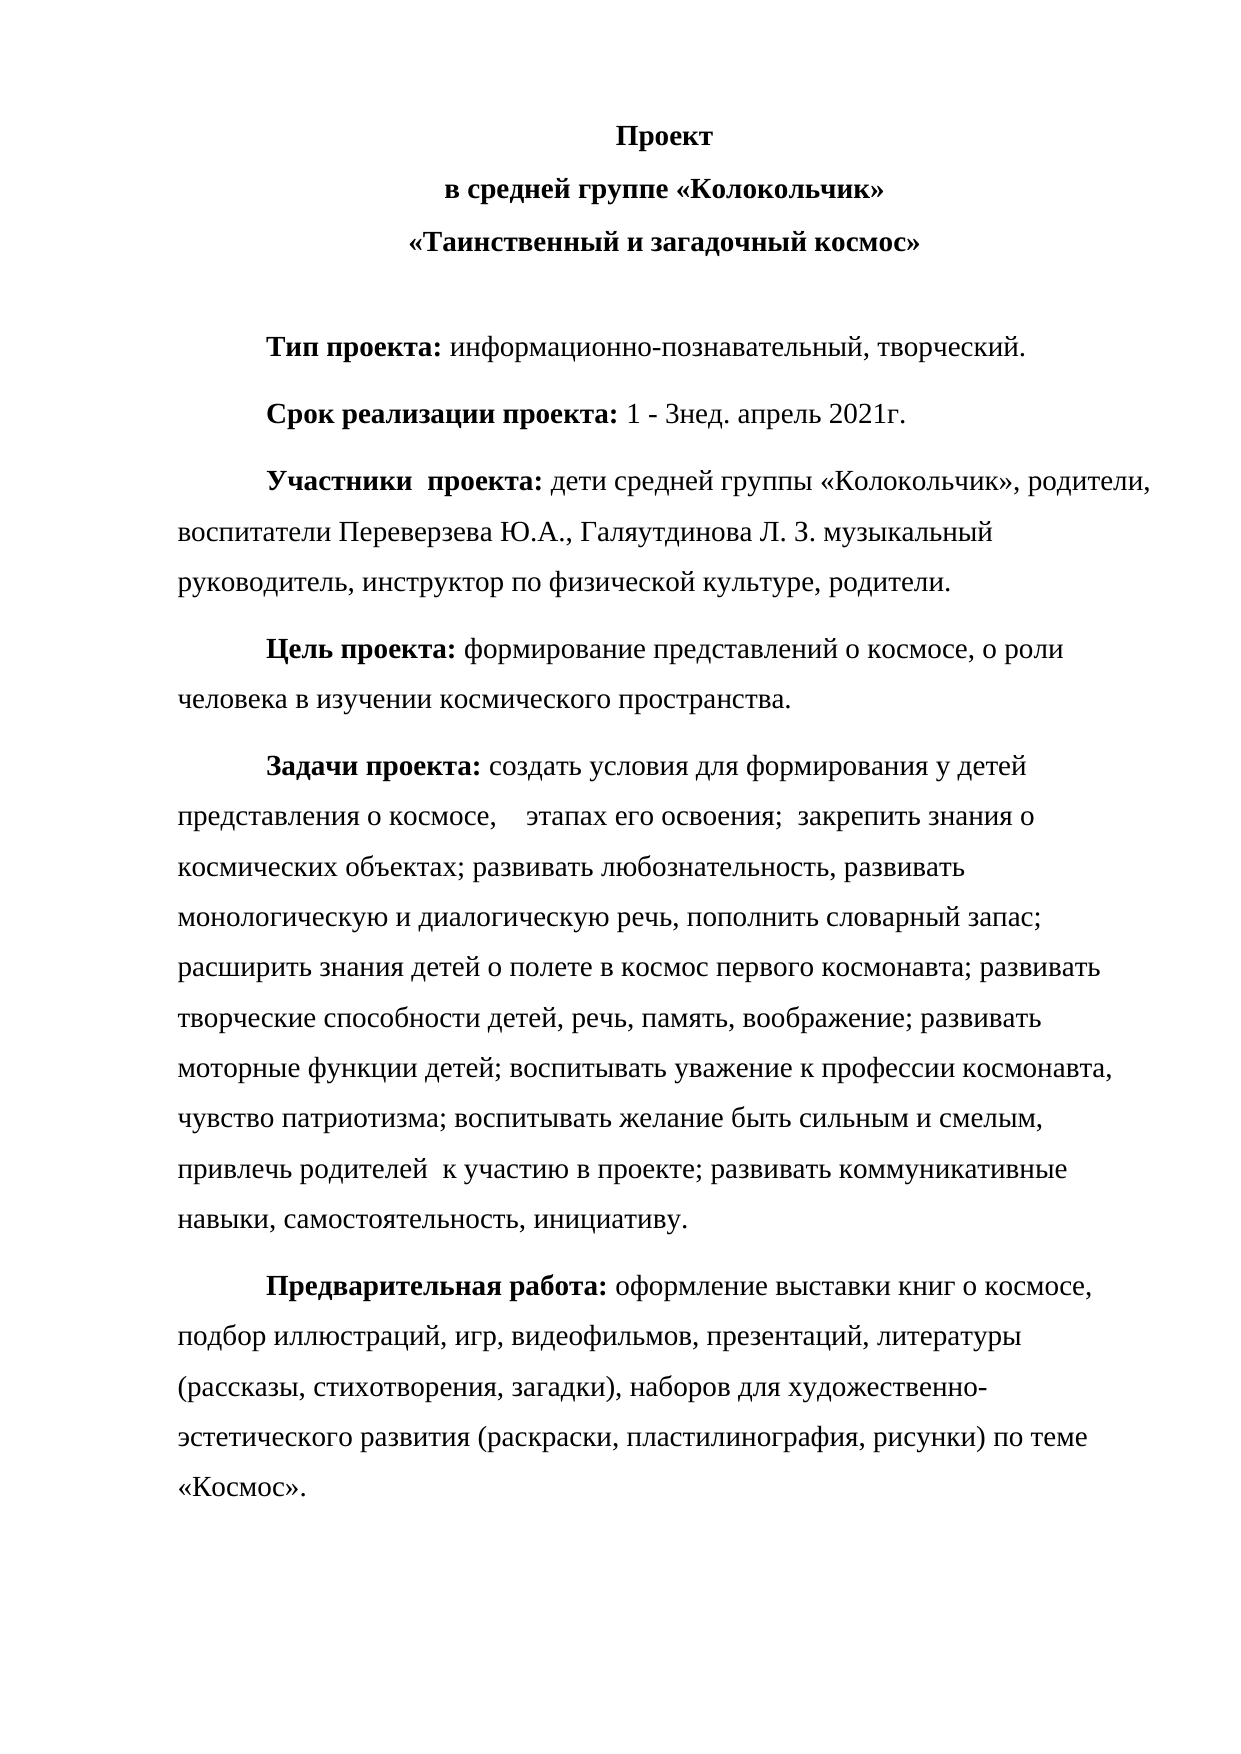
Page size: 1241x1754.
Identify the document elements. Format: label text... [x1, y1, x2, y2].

text в средней группе «Колокольчик» [177, 171, 1152, 204]
text Участники проекта: дети средней группы «Колокольчик», родители, воспитатели Переверзева Ю.А., Галяутдинова Л. З. музыкальный руководитель, инструктор по физической культуре, родители. [177, 463, 1152, 597]
text Проект [177, 118, 1152, 152]
text «Таинственный и загадочный космос» [177, 224, 1152, 257]
text Задачи проекта: создать условия для формирования у детей представления о космосе, этапах его освоения; закрепить знания о космических объектах; развивать любознательность, развивать монологическую и диалогическую речь, пополнить словарный запас; расширить знания детей о полете в космос первого космонавта; развивать творческие способности детей, речь, память, воображение; развивать моторные функции детей; воспитывать уважение к профессии космонавта, чувство патриотизма; воспитывать желание быть сильным и смелым, привлечь родителей к участию в проекте; развивать коммуникативные навыки, самостоятельность, инициативу. [177, 748, 1152, 1234]
text Тип проекта: информационно-познавательный, творческий. [177, 329, 1152, 363]
text Срок реализации проекта: 1 - 3нед. апрель 2021г. [177, 396, 1152, 430]
text Предварительная работа: оформление выставки книг о космосе, подбор иллюстраций, игр, видеофильмов, презентаций, литературы (рассказы, стихотворения, загадки), наборов для художественно-эстетического развития (раскраски, пластилинография, рисунки) по теме «Космос». [177, 1268, 1152, 1503]
text Цель проекта: формирование представлений о космосе, о роли человека в изучении космического пространства. [177, 631, 1152, 715]
